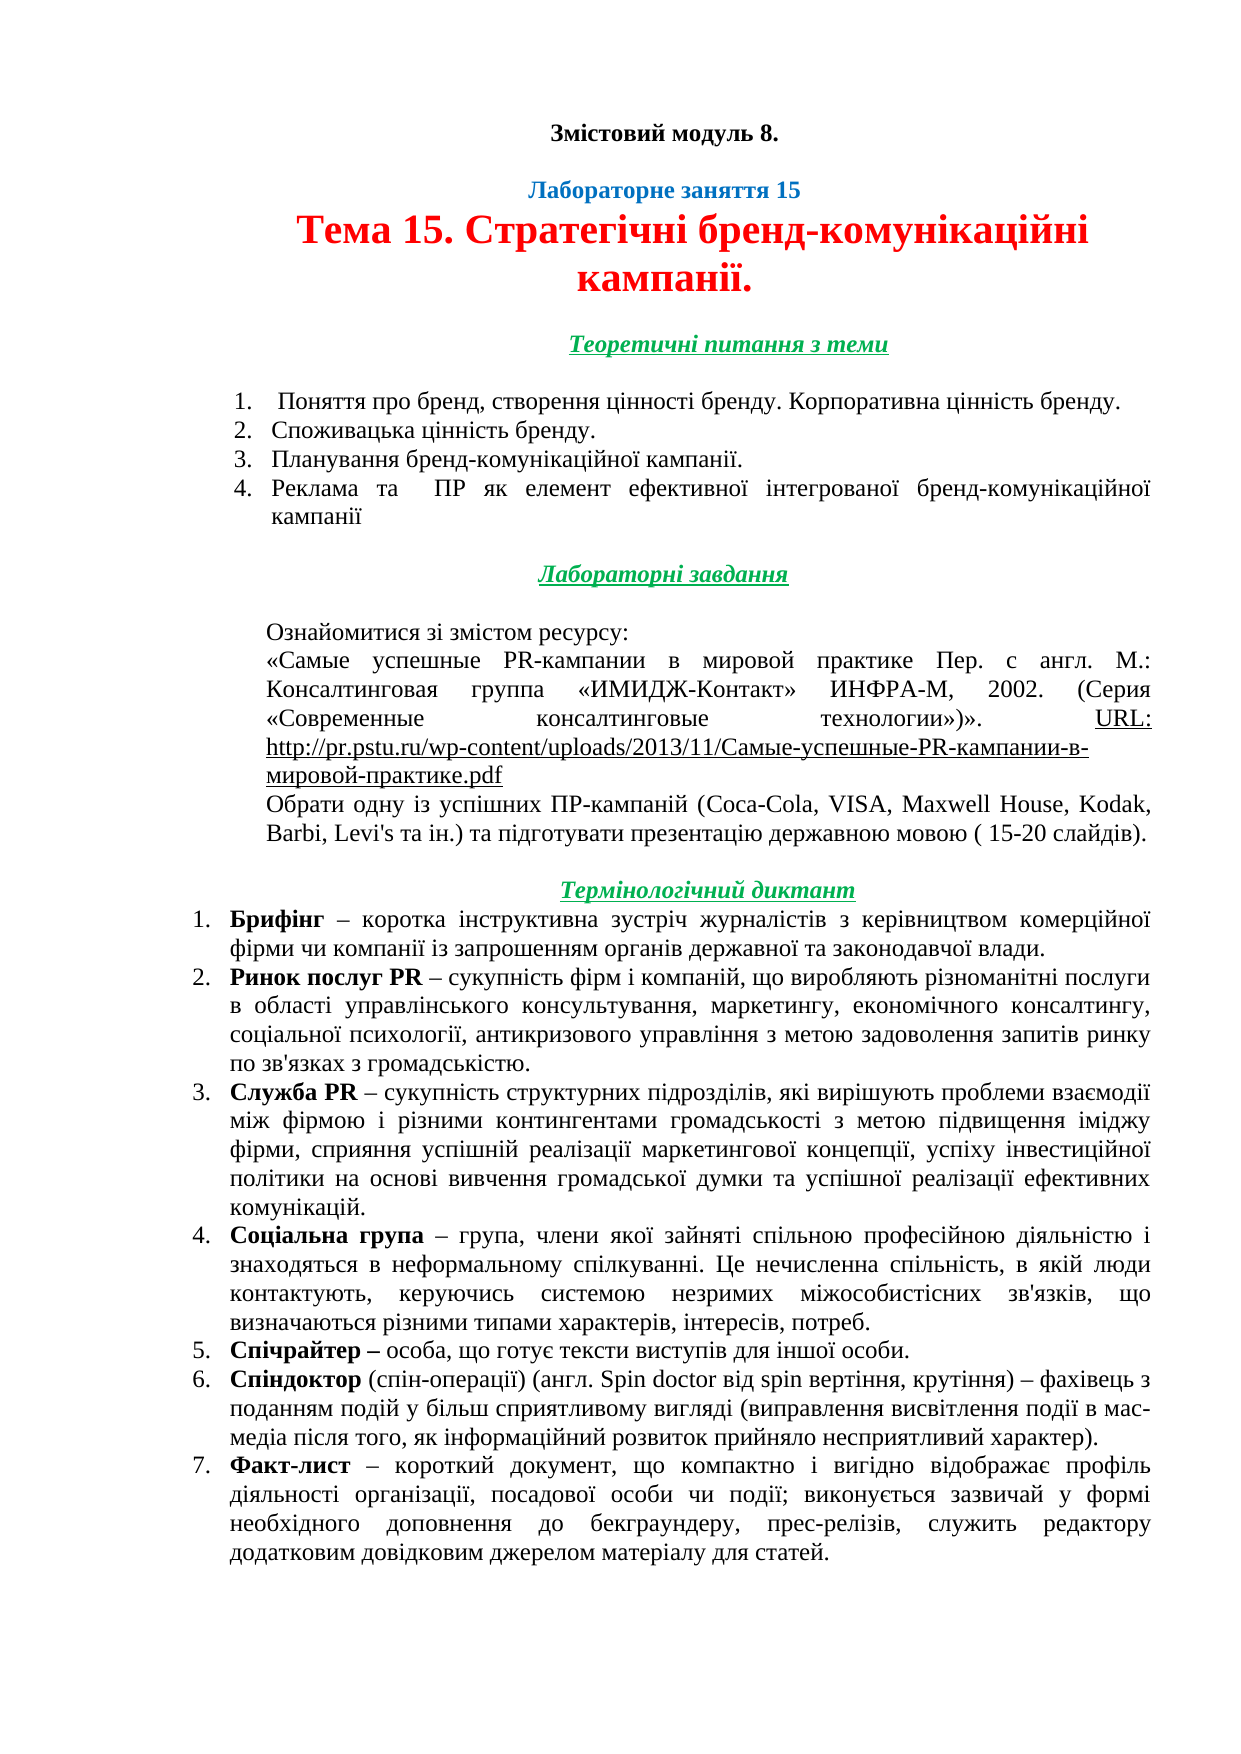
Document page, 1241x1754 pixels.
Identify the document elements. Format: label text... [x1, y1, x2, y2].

list Поняття про бренд, створення цінності бренду. Корпоративна цінність бренду. [233, 386, 1152, 415]
list Служба PR – сукупність структурних підрозділів, які вирішують проблеми взаємодії між фірмою і різними контингентами громадськості з метою підвищення іміджу фірми, сприяння успішній реалізації маркетингової концепції, успіху інвестиційної політики на основі вивчення громадської думки та успішної реалізації ефективних комунікацій. [192, 1077, 1152, 1221]
list Факт-лист – короткий документ, що компактно і вигідно відображає профіль діяльності організації, посадової особи чи події; виконується зазвичай у формі необхідного доповнення до бекграундеру, прес-релізів, служить редактору додатковим довідковим джерелом матеріалу для статей. [192, 1451, 1152, 1566]
list Спічрайтер – особа, що готує тексти виступів для іншої особи. [192, 1336, 1152, 1364]
list Споживацька цінність бренду. [233, 415, 1152, 444]
text Обрати одну із успішних ПР-кампаній (Coca-Cola, VISA, Maxwell House, Kodak, Barbi, Levi's та ін.) та підготувати презентацію державною мовою ( 15-20 слайдів). [266, 789, 1152, 847]
text Теоретичні питання з теми [233, 329, 1152, 358]
text «Самые успешные PR-кампании в мировой практике Пер. с англ. М.: Консалтинговая группа «ИМИДЖ-Контакт» ИНФРА-М, 2002. (Серия «Современные консалтинговые технологии»)». URL: http://pr.pstu.ru/wp-content/uploads/2013/11/Самые-успешные-PR-кампании-в-мировой-практике.pdf [266, 646, 1152, 789]
list Ринок послуг PR – сукупність фірм і компаній, що виробляють різноманітні послуги в області управлінського консультування, маркетингу, економічного консалтингу, соціальної психології, антикризового управління з метою задоволення запитів ринку по зв'язках з громадськістю. [192, 962, 1152, 1077]
text Тема 15. Стратегічні бренд-комунікаційні кампанії. [177, 204, 1152, 300]
list Реклама та ПР як елемент ефективної інтегрованої бренд-комунікаційної кампанії [233, 473, 1152, 530]
text Термінологічний диктант [266, 876, 1152, 904]
text Ознайомитися зі змістом ресурсу: [266, 617, 1152, 646]
list Соціальна група – група, члени якої зайняті спільною професійною діяльністю і знаходяться в неформальному спілкуванні. Це нечисленна спільність, в якій люди контактують, керуючись системою незримих міжособистісних зв'язків, що визначаються різними типами характерів, інтересів, потреб. [192, 1221, 1152, 1336]
text Змістовий модуль 8. [177, 118, 1152, 147]
list Спіндоктор (спін-операції) (англ. Spin doctor від spin вертіння, крутіння) – фахівець з поданням подій у більш сприятливому вигляді (виправлення висвітлення події в мас-медіа після того, як інформаційний розвиток прийняло несприятливий характер). [192, 1364, 1152, 1451]
text Лабораторні завдання [177, 559, 1152, 588]
text Лабораторне заняття 15 [177, 176, 1152, 204]
list Планування бренд-комунікаційної кампанії. [233, 444, 1152, 473]
list Брифінг – коротка інструктивна зустріч журналістів з керівництвом комерційної фірми чи компанії із запрошенням органів державної та законодавчої влади. [192, 904, 1152, 962]
